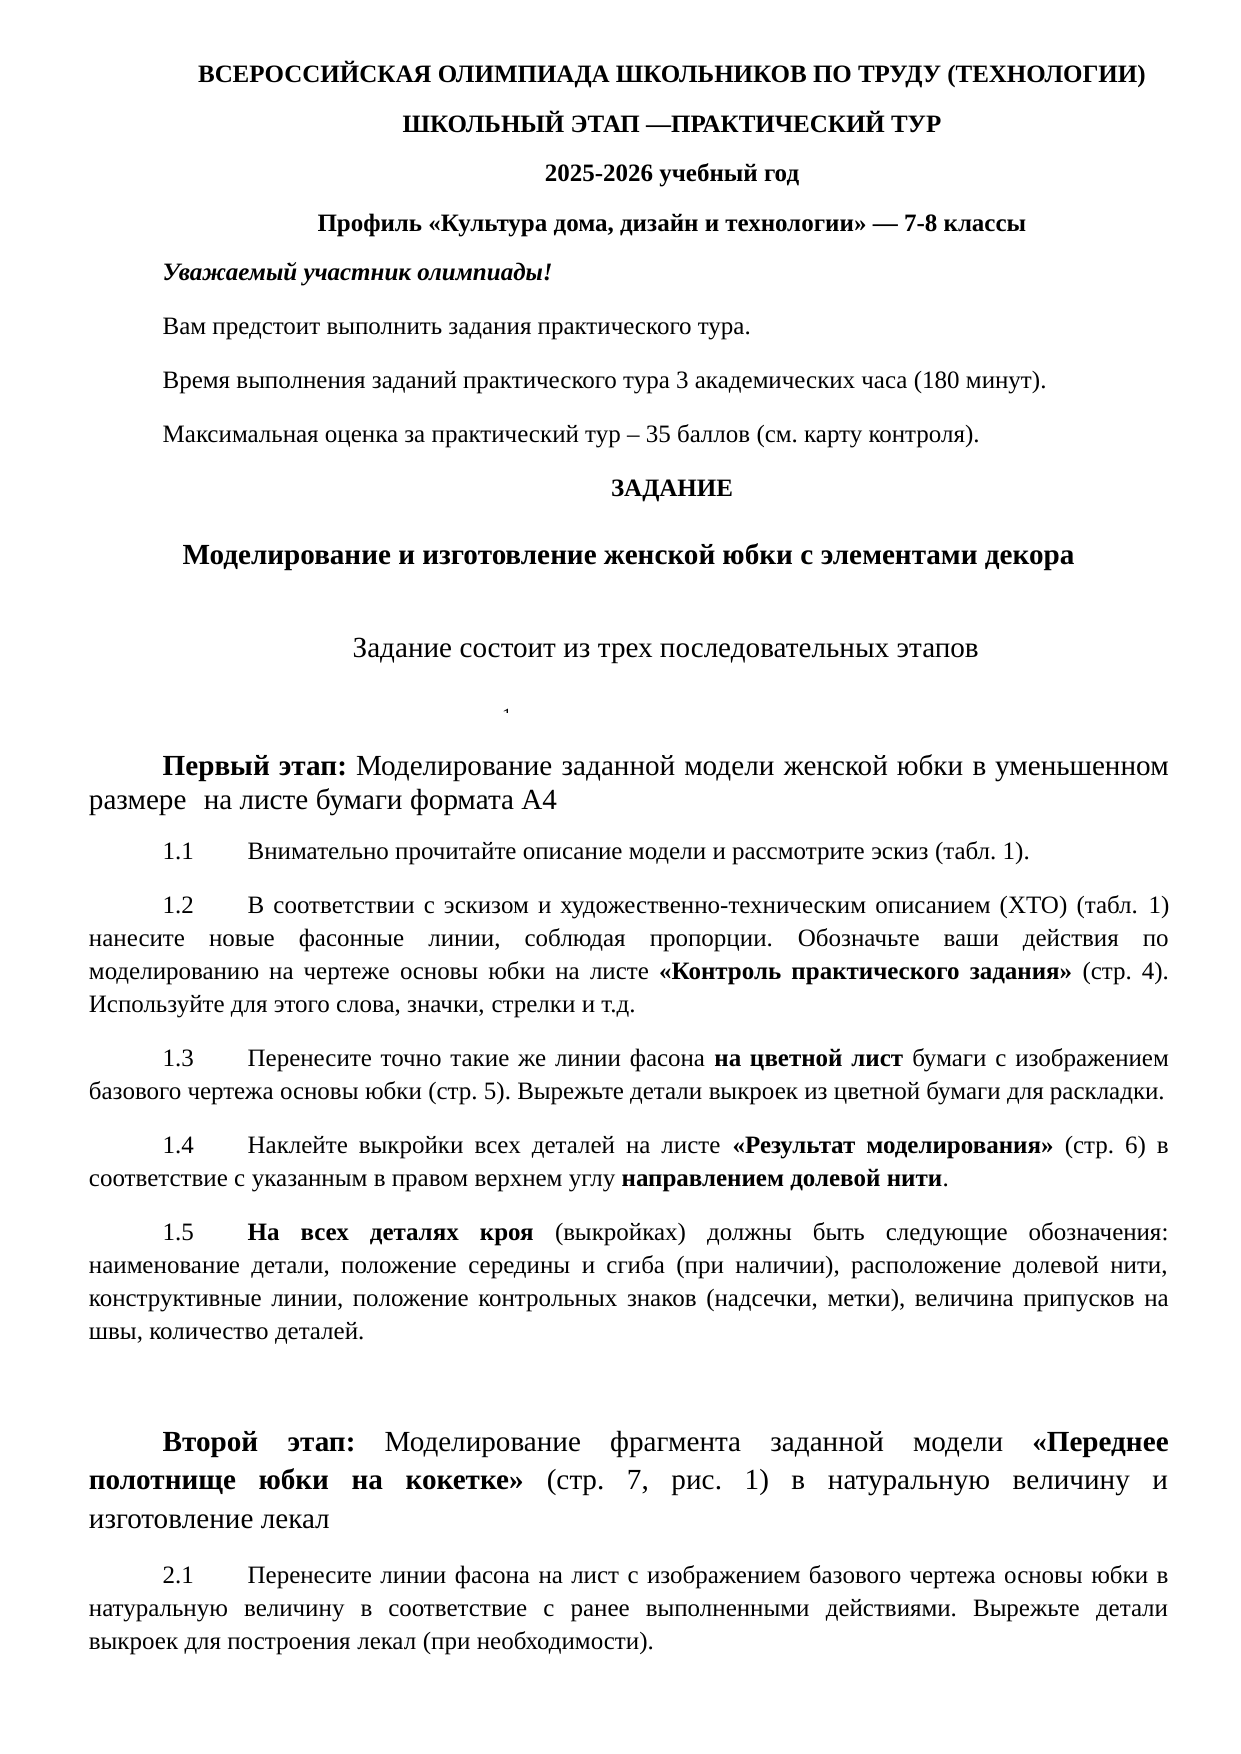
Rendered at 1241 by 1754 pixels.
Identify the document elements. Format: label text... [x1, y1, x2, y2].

list Перенесите точно такие же линии фасона на цветной лист бумаги с изображением базового чертежа основы юбки (стр. 5). Вырежьте детали выкроек из цветной бумаги для раскладки. [89, 1043, 1169, 1105]
subtitle Моделирование и изготовление женской юбки с элементами декора [89, 537, 1168, 570]
text Профиль «Культура дома, дизайн и технологии» ― 7-8 классы [89, 208, 1181, 237]
text Первый этап: Моделирование заданной модели женской юбки в уменьшенном размере на листе бумаги формата А4 [89, 748, 1169, 816]
text Уважаемый участник олимпиады! [89, 257, 1181, 286]
list На всех деталях кроя (выкройках) должны быть следующие обозначения: наименование детали, положение середины и сгиба (при наличии), расположение долевой нити, конструктивные линии, положение контрольных знаков (надсечки, метки), величина припусков на швы, количество деталей. [89, 1217, 1169, 1345]
list Перенесите линии фасона на лист с изображением базового чертежа основы юбки в натуральную величину в соответствие с ранее выполненными действиями. Вырежьте детали выкроек для построения лекал (при необходимости). [89, 1560, 1169, 1655]
text Второй этап: Моделирование фрагмента заданной модели «Переднее полотнище юбки на кокетке» (стр. 7, рис. 1) в натуральную величину и изготовление лекал [89, 1424, 1169, 1534]
list Наклейте выкройки всех деталей на листе «Результат моделирования» (стр. 6) в соответствие с указанным в правом верхнем углу направлением долевой нити. [89, 1130, 1169, 1192]
text Максимальная оценка за практический тур – 35 баллов (см. карту контроля). [89, 419, 1181, 448]
list Внимательно прочитайте описание модели и рассмотрите эскиз (табл. 1). [89, 836, 1181, 865]
text ВСЕРОССИЙСКАЯ ОЛИМПИАДА ШКОЛЬНИКОВ ПО ТРУДУ (ТЕХНОЛОГИИ) [89, 59, 1181, 88]
text Задание состоит из трех последовательных этапов [89, 630, 1168, 663]
text ЗАДАНИЕ [89, 473, 1181, 502]
text Вам предстоит выполнить задания практического тура. [89, 311, 1181, 340]
text Время выполнения заданий практического тура 3 академических часа (180 минут). [89, 365, 1181, 394]
text ШКОЛЬНЫЙ ЭТАП ―ПРАКТИЧЕСКИЙ ТУР [89, 109, 1181, 137]
text 2025-2026 учебный год [89, 158, 1181, 187]
list В соответствии с эскизом и художественно-техническим описанием (ХТО) (табл. 1) нанесите новые фасонные линии, соблюдая пропорции. Обозначьте ваши действия по моделированию на чертеже основы юбки на листе «Контроль практического задания» (стр. 4). Используйте для этого слова, значки, стрелки и т.д. [89, 890, 1169, 1018]
